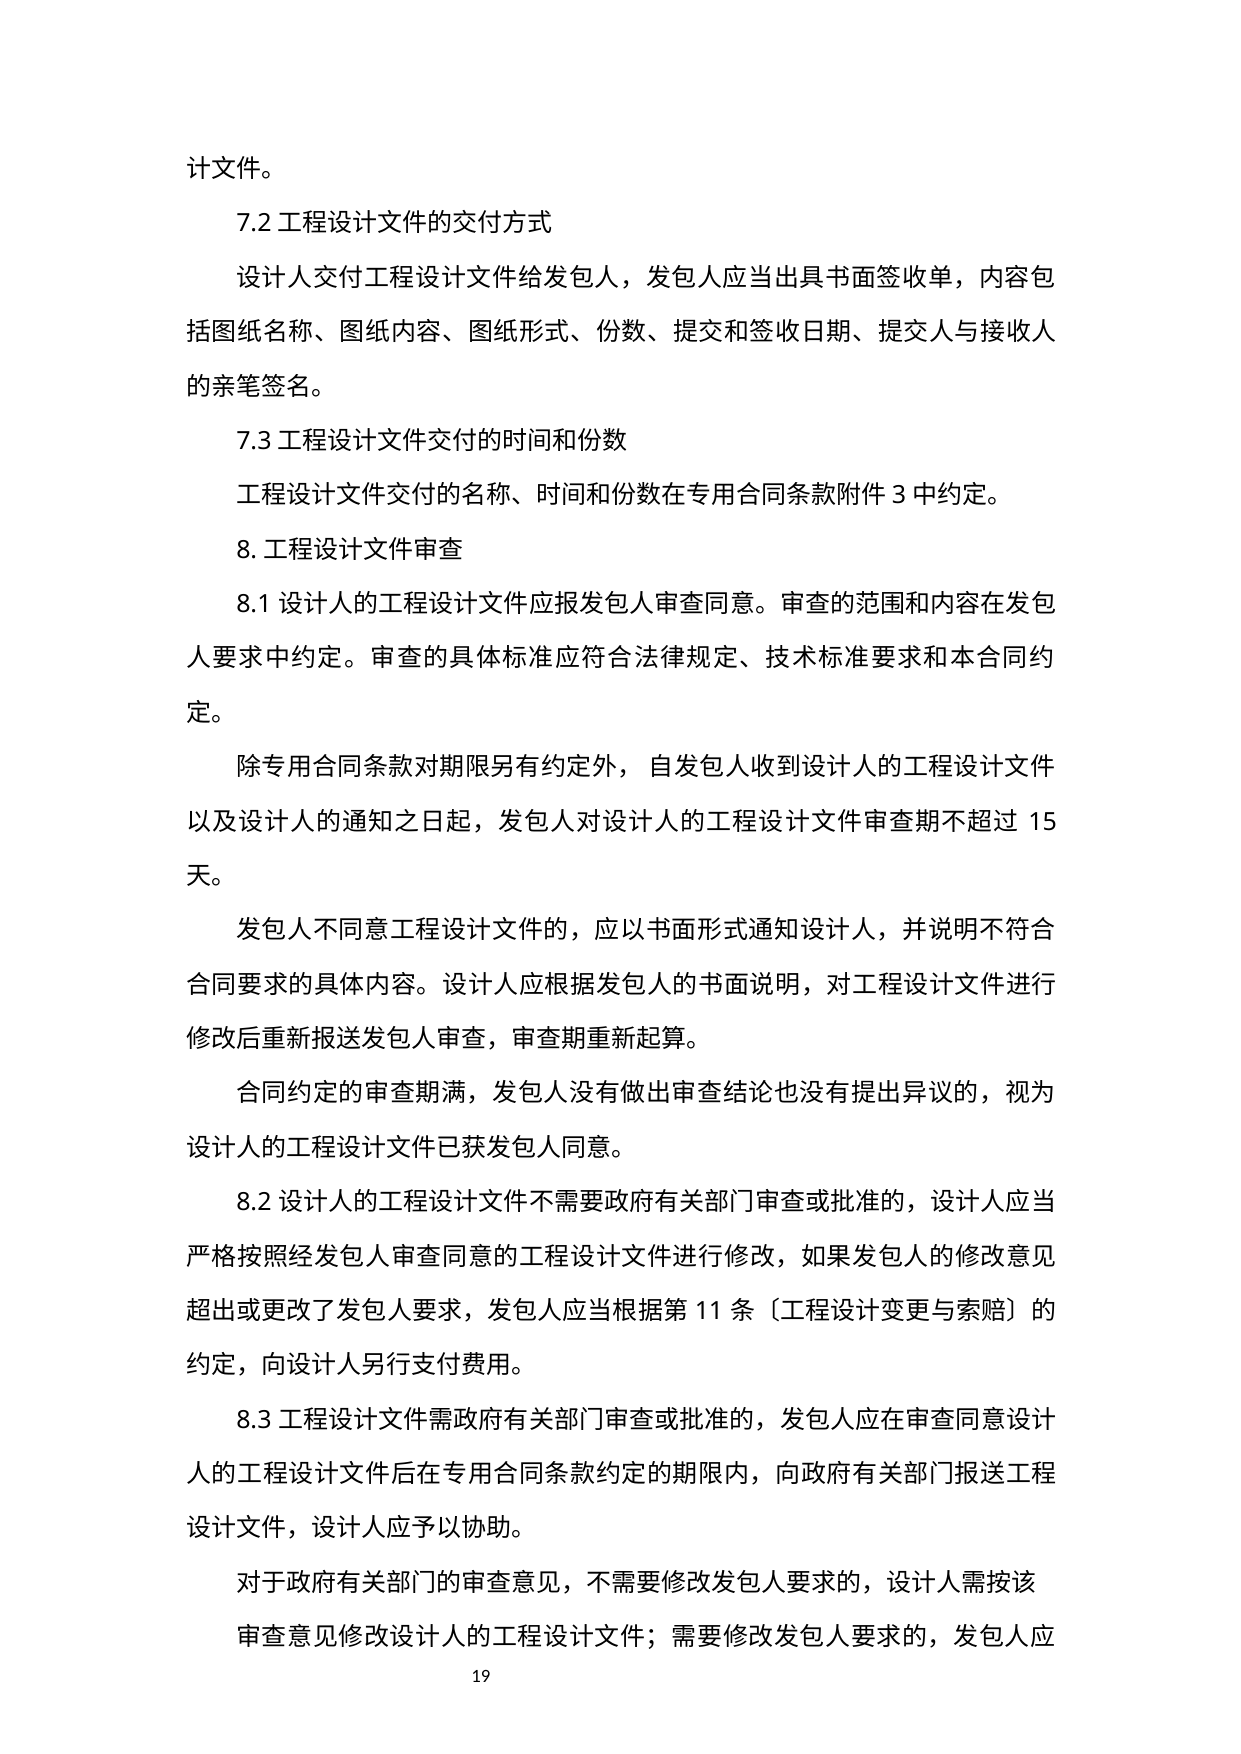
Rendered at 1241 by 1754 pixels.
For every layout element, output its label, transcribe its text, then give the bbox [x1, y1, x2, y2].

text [186, 148, 1057, 185]
text 设计人交付工程设计文件给发包人，发包人应当出具书面签收单，内容包括图纸名称、图纸内容、图纸形式、份数、提交和签收日期、提交人与接收人的亲笔签名。 [186, 257, 1057, 402]
text 8.3 工程设计文件需政府有关部门审查或批准的，发包人应在审查同意设计人的工程设计文件后在专用合同条款约定的期限内，向政府有关部门报送工程设计文件，设计人应予以协助。 [186, 1399, 1057, 1544]
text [186, 1617, 1057, 1653]
text 对于政府有关部门的审查意见，不需要修改发包人要求的，设计人需按该 [186, 1562, 1057, 1598]
text 8. 工程设计文件审查 [186, 529, 1057, 565]
text 除专用合同条款对期限另有约定外， 自发包人收到设计人的工程设计文件以及设计人的通知之日起，发包人对设计人的工程设计文件审查期不超过 15 天。 [186, 747, 1057, 892]
text 7.2 工程设计文件的交付方式 [186, 203, 1057, 239]
text 工程设计文件交付的名称、时间和份数在专用合同条款附件 3 中约定。 [186, 475, 1057, 511]
text 8.2 设计人的工程设计文件不需要政府有关部门审查或批准的，设计人应当严格按照经发包人审查同意的工程设计文件进行修改，如果发包人的修改意见超出或更改了发包人要求，发包人应当根据第 11 条〔工程设计变更与索赔〕的约定，向设计人另行支付费用。 [186, 1182, 1057, 1381]
text 8.1 设计人的工程设计文件应报发包人审查同意。审查的范围和内容在发包人要求中约定。审查的具体标准应符合法律规定、技术标准要求和本合同约定。 [186, 583, 1057, 728]
text 发包人不同意工程设计文件的，应以书面形式通知设计人，并说明不符合合同要求的具体内容。设计人应根据发包人的书面说明，对工程设计文件进行修改后重新报送发包人审查，审查期重新起算。 [186, 910, 1057, 1055]
text 7.3 工程设计文件交付的时间和份数 [186, 420, 1057, 457]
text 合同约定的审查期满，发包人没有做出审查结论也没有提出异议的，视为设计人的工程设计文件已获发包人同意。 [186, 1073, 1057, 1163]
